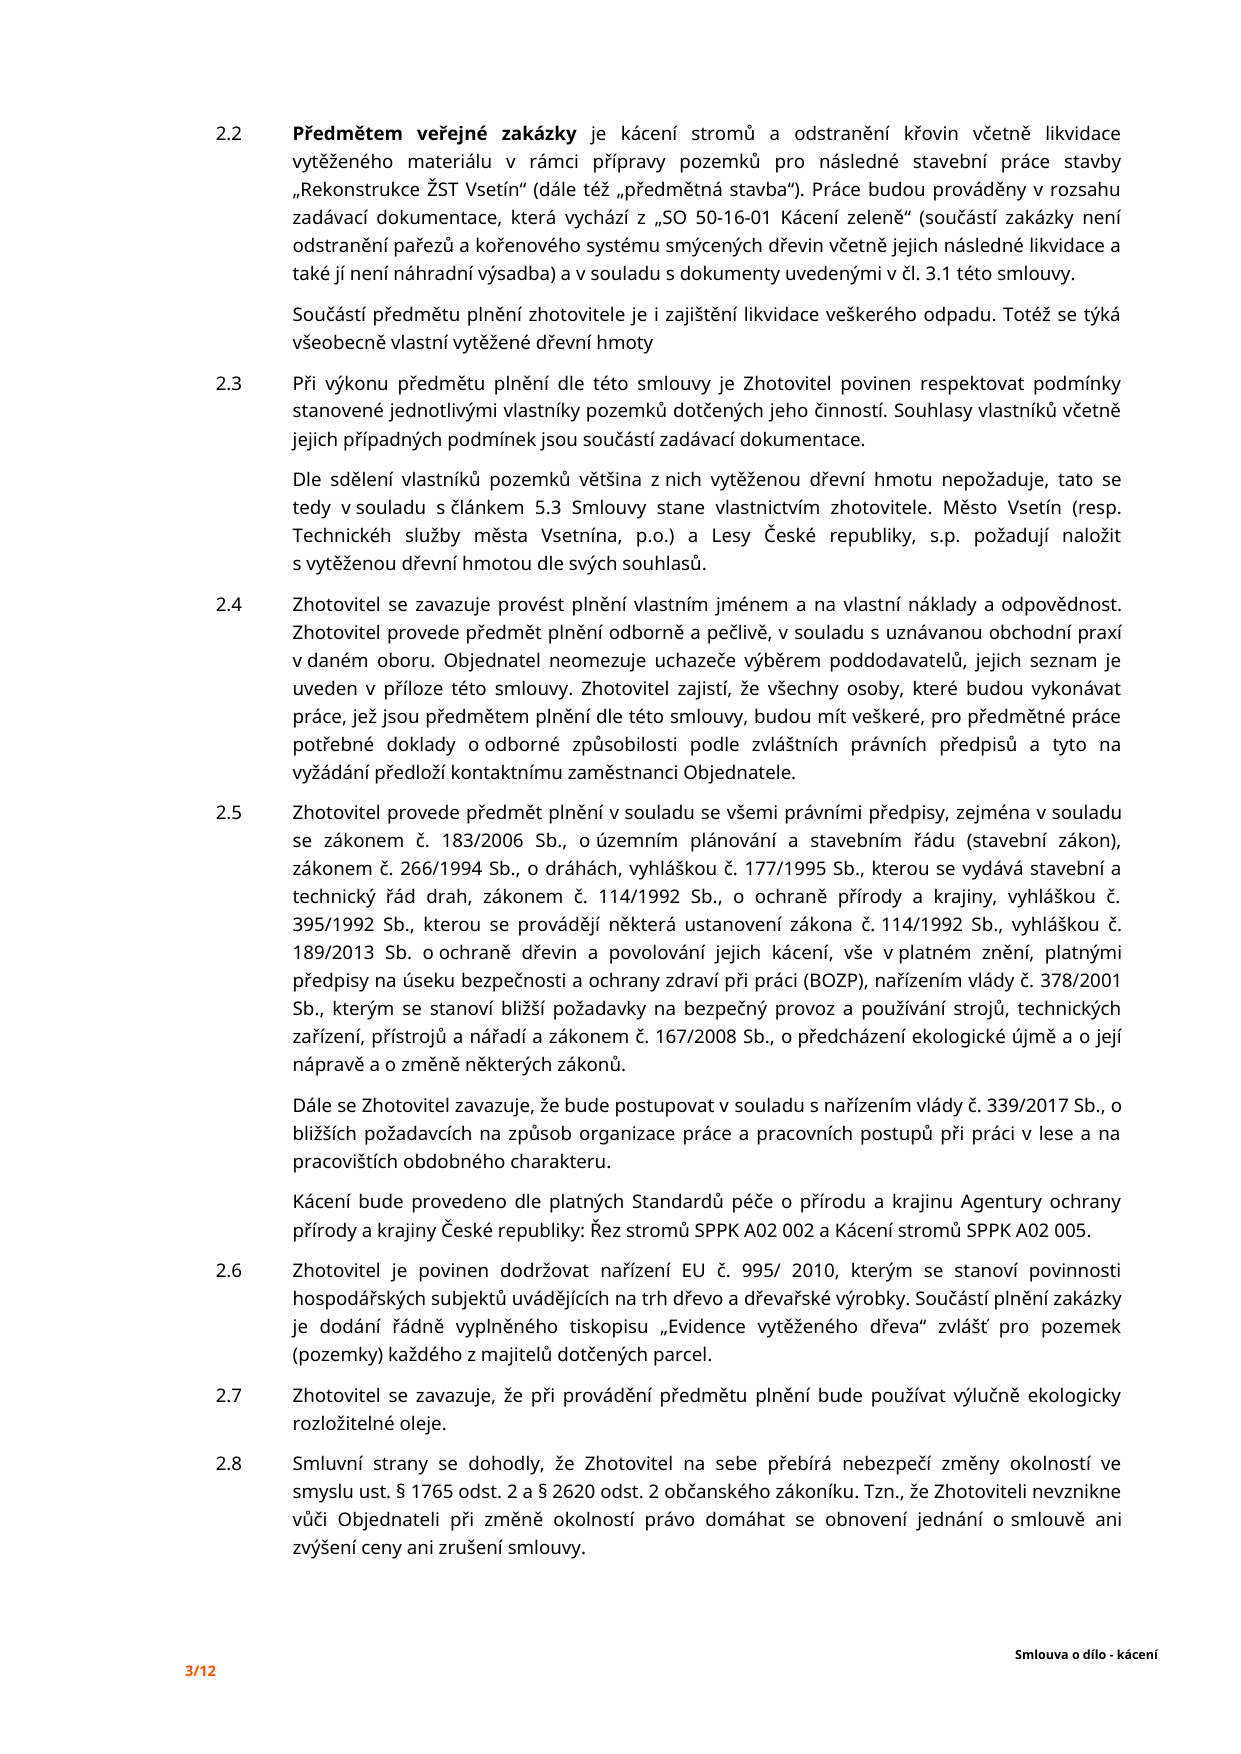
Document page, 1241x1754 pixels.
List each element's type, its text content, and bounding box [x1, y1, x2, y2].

text Zhotovitel provede předmět plnění v souladu se všemi právními předpisy, zejména v souladu se zákonem č. 183/2006 Sb., o územním plánování a stavebním řádu (stavební zákon), zákonem č. 266/1994 Sb., o dráhách, vyhláškou č. 177/1995 Sb., kterou se vydává stavební a technický řád drah, zákonem č. 114/1992 Sb., o ochraně přírody a krajiny, vyhláškou č. 395/1992 Sb., kterou se provádějí některá ustanovení zákona č. 114/1992 Sb., vyhláškou č. 189/2013 Sb. o ochraně dřevin a povolování jejich kácení, vše v platném znění, platnými předpisy na úseku bezpečnosti a ochrany zdraví při práci (BOZP), nařízením vlády č. 378/2001 Sb., kterým se stanoví bližší požadavky na bezpečný provoz a používání strojů, technických zařízení, přístrojů a nářadí a zákonem č. 167/2008 Sb., o předcházení ekologické újmě a o její nápravě a o změně některých zákonů. [216, 799, 1122, 1077]
text Zhotovitel je povinen dodržovat nařízení EU č. 995/ 2010, kterým se stanoví povinnosti hospodářských subjektů uvádějících na trh dřevo a dřevařské výrobky. Součástí plnění zakázky je dodání řádně vyplněného tiskopisu „Evidence vytěženého dřeva“ zvlášť pro pozemek (pozemky) každého z majitelů dotčených parcel. [216, 1257, 1122, 1367]
text Při výkonu předmětu plnění dle této smlouvy je Zhotovitel povinen respektovat podmínky stanovené jednotlivými vlastníky pozemků dotčených jeho činností. Souhlasy vlastníků včetně jejich případných podmínek jsou součástí zadávací dokumentace. [216, 370, 1122, 451]
text Předmětem veřejné zakázky je kácení stromů a odstranění křovin včetně likvidace vytěženého materiálu v rámci přípravy pozemků pro následné stavební práce stavby „Rekonstrukce ŽST Vsetín“ (dále též „předmětná stavba“). Práce budou prováděny v rozsahu zadávací dokumentace, která vychází z „SO 50-16-01 Kácení zeleně“ (součástí zakázky není odstranění pařezů a kořenového systému smýcených dřevin včetně jejich následné likvidace a také jí není náhradní výsadba) a v souladu s dokumenty uvedenými v čl. 3.1 této smlouvy. [216, 121, 1122, 286]
list Dále se Zhotovitel zavazuje, že bude postupovat v souladu s nařízením vlády č. 339/2017 Sb., o bližších požadavcích na způsob organizace práce a pracovních postupů při práci v lese a na pracovištích obdobného charakteru. [292, 1092, 1122, 1174]
text Zhotovitel se zavazuje provést plnění vlastním jménem a na vlastní náklady a odpovědnost. Zhotovitel provede předmět plnění odborně a pečlivě, v souladu s uznávanou obchodní praxí v daném oboru. Objednatel neomezuje uchazeče výběrem poddodavatelů, jejich seznam je uveden v příloze této smlouvy. Zhotovitel zajistí, že všechny osoby, které budou vykonávat práce, jež jsou předmětem plnění dle této smlouvy, budou mít veškeré, pro předmětné práce potřebné doklady o odborné způsobilosti podle zvláštních právních předpisů a tyto na vyžádání předloží kontaktnímu zaměstnanci Objednatele. [216, 591, 1122, 784]
text Zhotovitel se zavazuje, že při provádění předmětu plnění bude používat výlučně ekologicky rozložitelné oleje. [216, 1382, 1122, 1436]
list Součástí předmětu plnění zhotovitele je i zajištění likvidace veškerého odpadu. Totéž se týká všeobecně vlastní vytěžené dřevní hmoty [292, 301, 1122, 355]
text Smluvní strany se dohodly, že Zhotovitel na sebe přebírá nebezpečí změny okolností ve smyslu ust. § 1765 odst. 2 a § 2620 odst. 2 občanského zákoníku. Tzn., že Zhotoviteli nevznikne vůči Objednateli při změně okolností právo domáhat se obnovení jednání o smlouvě ani zvýšení ceny ani zrušení smlouvy. [216, 1451, 1122, 1560]
list Dle sdělení vlastníků pozemků většina z nich vytěženou dřevní hmotu nepožaduje, tato se tedy v souladu s článkem 5.3 Smlouvy stane vlastnictvím zhotovitele. Město Vsetín (resp. Technickéh služby města Vsetnína, p.o.) a Lesy České republiky, s.p. požadují naložit s vytěženou dřevní hmotou dle svých souhlasů. [292, 466, 1122, 576]
list Kácení bude provedeno dle platných Standardů péče o přírodu a krajinu Agentury ochrany přírody a krajiny České republiky: Řez stromů SPPK A02 002 a Kácení stromů SPPK A02 005. [292, 1189, 1122, 1242]
